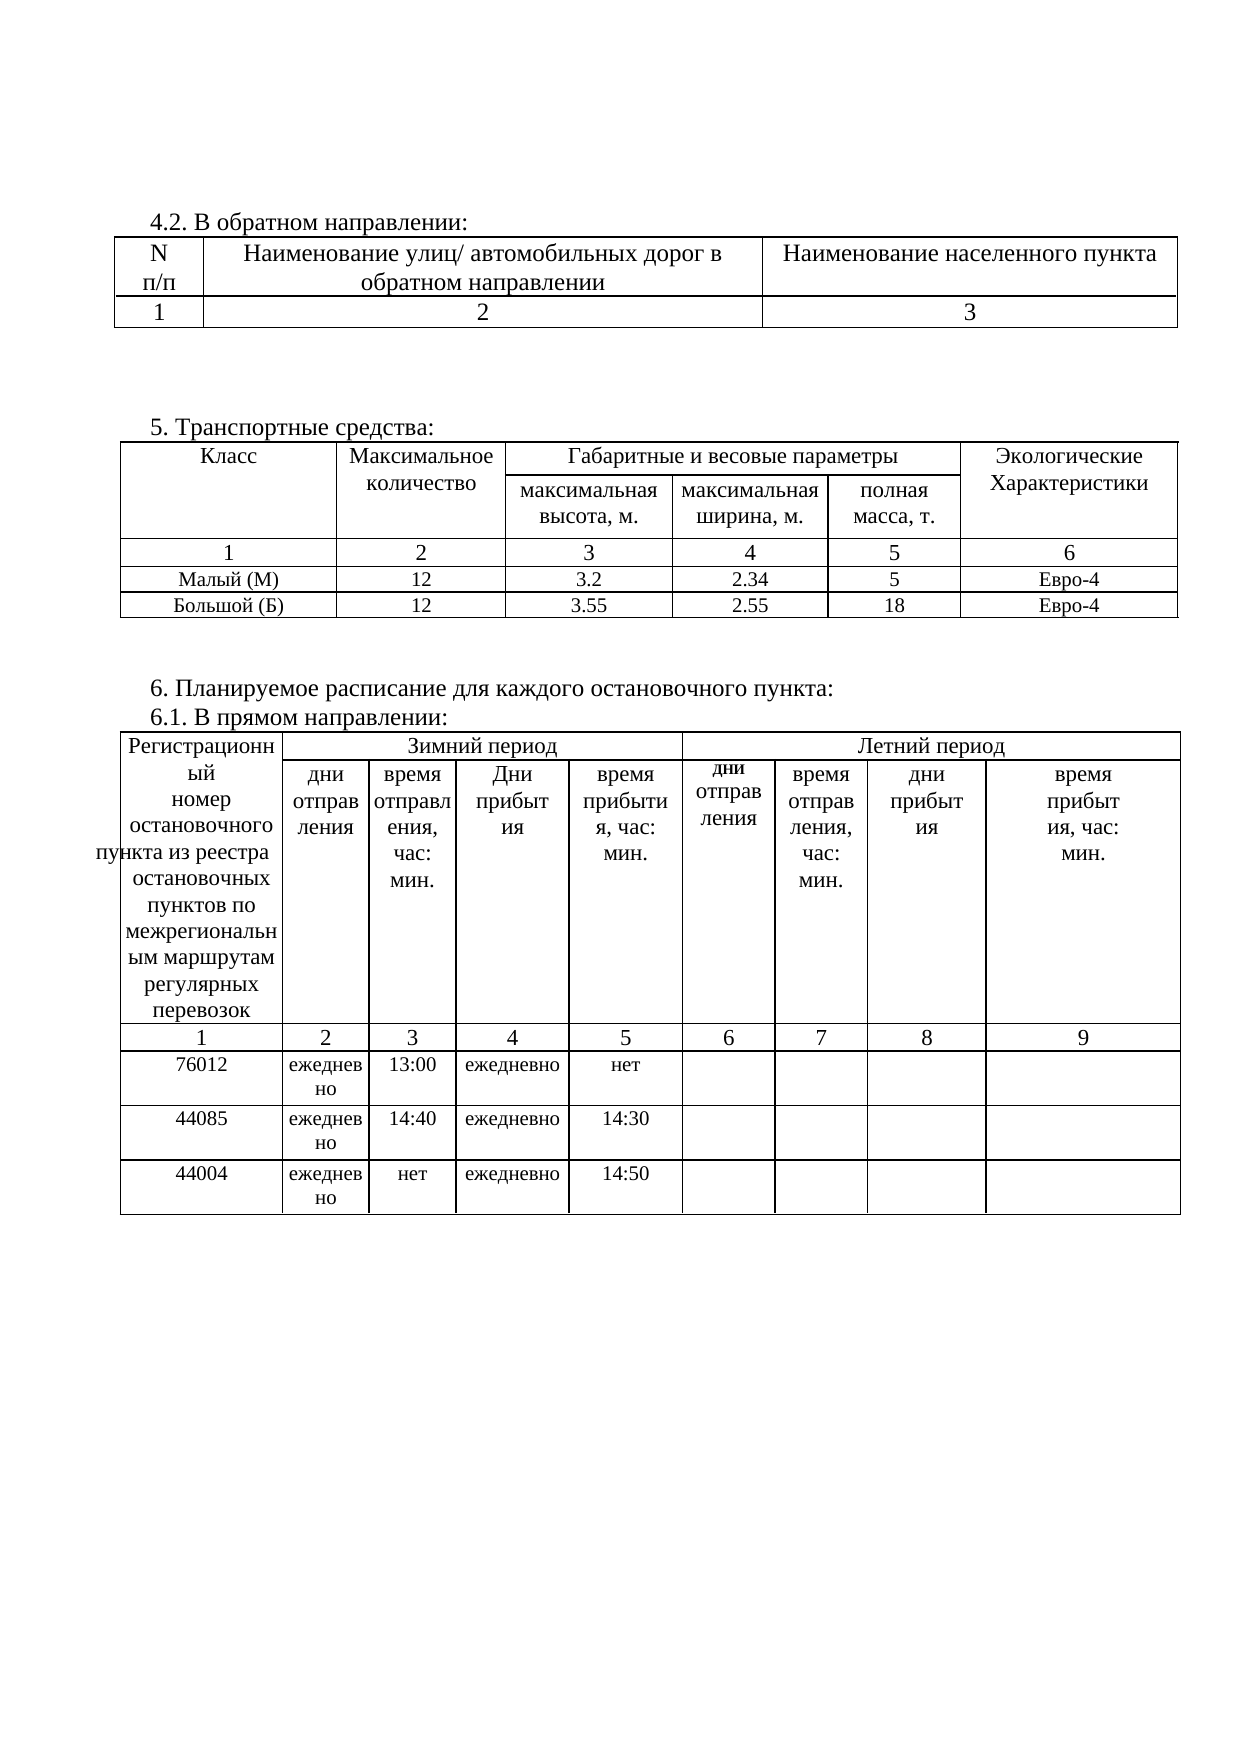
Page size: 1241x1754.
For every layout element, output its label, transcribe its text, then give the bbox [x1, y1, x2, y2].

table_cell 1 [121, 1024, 282, 1050]
table_cell максимальная ширина, м. [673, 476, 827, 538]
table_cell максимальная высота, м. [506, 476, 672, 538]
table_cell дни отправ ления [283, 761, 368, 1022]
text 6.1. В прямом направлении: [150, 702, 1090, 731]
table_cell 18 [829, 593, 960, 617]
table_cell 6 [961, 539, 1177, 566]
table_cell ежедневно [457, 1161, 568, 1213]
table_header Максимальное количество [337, 443, 505, 538]
text 4.2. В обратном направлении: [150, 207, 1090, 236]
table_header Наименование улиц/ автомобильных дорог в обратном направлении [204, 238, 762, 295]
table_cell 12 [337, 593, 505, 617]
table_cell [683, 1161, 774, 1213]
table_cell время отправ ления, час: мин. [776, 761, 867, 1022]
table_cell ежедневно [283, 1161, 368, 1213]
table_cell 14:30 [570, 1106, 682, 1159]
table_cell 8 [868, 1024, 985, 1050]
table_header Габаритные и весовые параметры [506, 443, 960, 474]
table_header Наименование населенного пункта [763, 238, 1177, 295]
table_cell [987, 1052, 1180, 1105]
table_cell Евро-4 [961, 593, 1177, 617]
table_cell ежедневно [283, 1106, 368, 1159]
table_cell 2 [204, 297, 762, 327]
table_cell 4 [673, 539, 827, 566]
table_header Зимний период [283, 733, 682, 759]
table_cell нет [370, 1161, 455, 1213]
table_cell ежедневно [283, 1052, 368, 1105]
table_cell 9 [987, 1024, 1180, 1050]
table_header Летний период [683, 733, 1180, 759]
table_cell [987, 1161, 1180, 1213]
text 6. Планируемое расписание для каждого остановочного пункта: [150, 673, 1090, 702]
table_cell ДНИ отправ ления [683, 761, 774, 1022]
table_cell время прибыт ия, час: мин. [987, 761, 1180, 1022]
table_cell [776, 1161, 867, 1213]
table_cell 12 [337, 567, 505, 591]
table_cell 4 [457, 1024, 568, 1050]
table_cell [683, 1052, 774, 1105]
table_cell Евро-4 [961, 567, 1177, 591]
table_cell 2 [337, 539, 505, 566]
table_cell 3 [763, 295, 1177, 327]
table_cell [776, 1052, 867, 1105]
table_cell 13:00 [370, 1052, 455, 1105]
table_cell 3 [506, 539, 672, 566]
table_cell ежедневно [457, 1106, 568, 1159]
table_cell 3.2 [506, 567, 672, 591]
table_cell 2 [283, 1024, 368, 1050]
table_cell ежедневно [457, 1052, 568, 1105]
table_cell 2.34 [673, 567, 827, 591]
table_cell 14:50 [570, 1161, 682, 1213]
table_cell 5 [829, 539, 960, 566]
table_cell 44004 [121, 1161, 282, 1213]
table_cell дни прибыт ия [868, 761, 985, 1022]
table_cell 7 [776, 1024, 867, 1050]
table_header Класс [121, 443, 336, 538]
table_header Экологические Характеристики [961, 443, 1177, 538]
table_cell полная масса, т. [829, 476, 960, 538]
table_cell 2.55 [673, 593, 827, 617]
table_cell 14:40 [370, 1106, 455, 1159]
table_cell 76012 [121, 1052, 282, 1105]
table_cell 3.55 [506, 593, 672, 617]
table_cell [776, 1106, 867, 1159]
table_cell 5 [829, 567, 960, 591]
table_cell Малый (М) [121, 567, 336, 591]
table_cell [868, 1106, 985, 1159]
table_cell 44085 [121, 1106, 282, 1159]
table_header Регистрационный номер остановочного пункта из реестра остановочных пунктов по межрегиональным маршрутам регулярных перевозок [121, 733, 282, 1022]
table_cell Дни прибыт ия [457, 761, 568, 1022]
table_cell [868, 1161, 985, 1213]
table_cell 3 [370, 1024, 455, 1050]
table_cell время прибыти я, час: мин. [570, 761, 682, 1022]
table_cell 6 [683, 1024, 774, 1050]
table_cell [868, 1052, 985, 1105]
table_cell время отправл ения, час: мин. [370, 761, 455, 1022]
table_cell [987, 1106, 1180, 1159]
table_header N п/п [115, 238, 203, 295]
table_cell [683, 1106, 774, 1159]
text 5. Транспортные средства: [150, 412, 1090, 441]
table_cell 1 [115, 296, 203, 327]
table_cell 1 [121, 539, 336, 566]
table_cell 5 [570, 1024, 682, 1050]
table_cell нет [570, 1052, 682, 1105]
table_cell Большой (Б) [121, 593, 336, 617]
